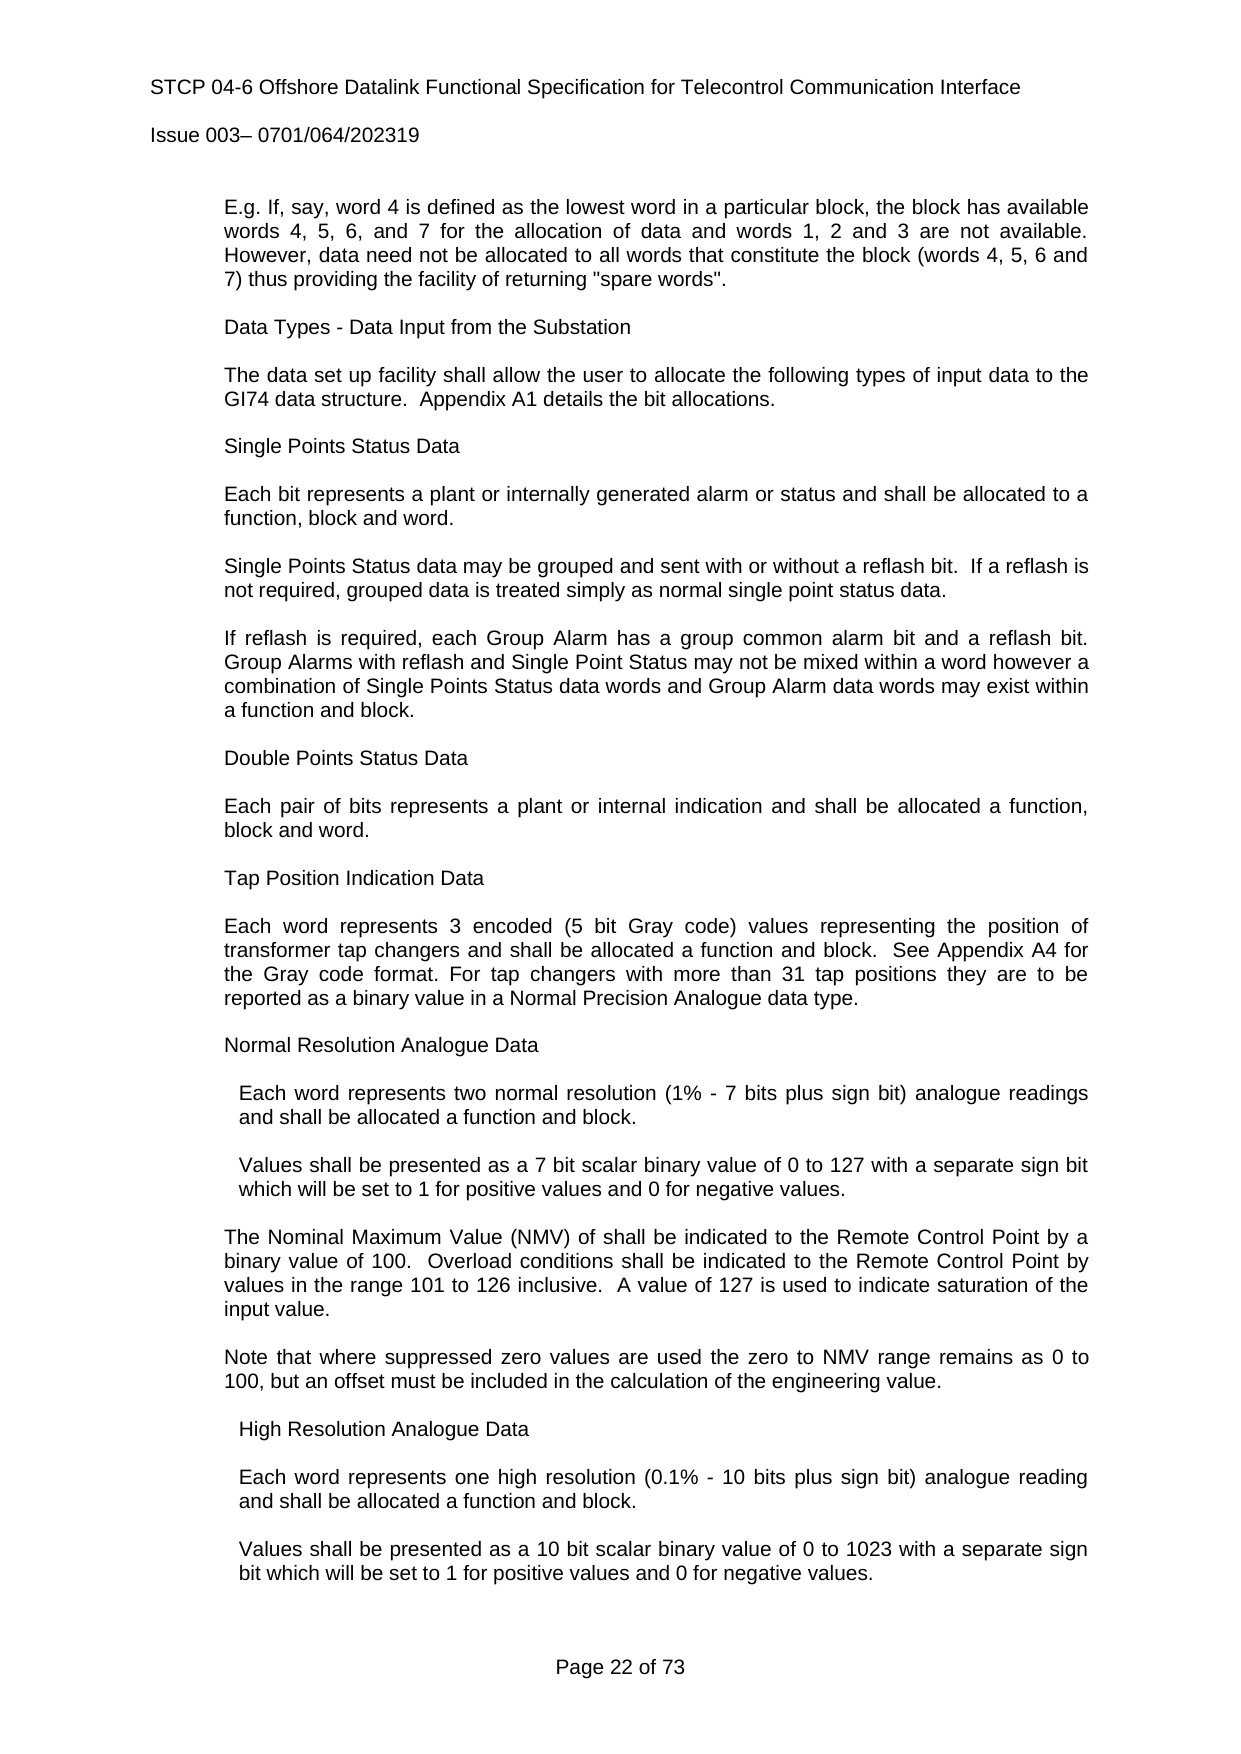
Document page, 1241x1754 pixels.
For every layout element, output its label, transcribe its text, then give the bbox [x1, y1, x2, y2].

text Tap Position Indication Data [150, 866, 1090, 889]
text High Resolution Analogue Data [150, 1417, 1090, 1441]
text Single Points Status Data [150, 434, 1090, 458]
text Each word represents one high resolution (0.1% - 10 bits plus sign bit) analogue reading and shall be allocated a function and block. [150, 1464, 1090, 1512]
text Each pair of bits represents a plant or internal indication and shall be allocated a function, block and word. [150, 794, 1090, 842]
text Each word represents two normal resolution (1% - 7 bits plus sign bit) analogue readings and shall be allocated a function and block. [150, 1081, 1090, 1129]
text The Nominal Maximum Value (NMV) of shall be indicated to the Remote Control Point by a binary value of 100. Overload conditions shall be indicated to the Remote Control Point by values in the range 101 to 126 inclusive. A value of 127 is used to indicate saturation of the input value. [150, 1225, 1090, 1321]
text Values shall be presented as a 7 bit scalar binary value of 0 to 127 with a separate sign bit which will be set to 1 for positive values and 0 for negative values. [150, 1153, 1090, 1201]
text E.g. If, say, word 4 is defined as the lowest word in a particular block, the block has available words 4, 5, 6, and 7 for the allocation of data and words 1, 2 and 3 are not available. However, data need not be allocated to all words that constitute the block (words 4, 5, 6 and 7) thus providing the facility of returning "spare words". [150, 195, 1090, 291]
text The data set up facility shall allow the user to allocate the following types of input data to the GI74 data structure. Appendix A1 details the bit allocations. [150, 362, 1090, 410]
text If reflash is required, each Group Alarm has a group common alarm bit and a reflash bit. Group Alarms with reflash and Single Point Status may not be mixed within a word however a combination of Single Points Status data words and Group Alarm data words may exist within a function and block. [150, 626, 1090, 722]
text Single Points Status data may be grouped and sent with or without a reflash bit. If a reflash is not required, grouped data is treated simply as normal single point status data. [150, 554, 1090, 602]
text Values shall be presented as a 10 bit scalar binary value of 0 to 1023 with a separate sign bit which will be set to 1 for positive values and 0 for negative values. [150, 1536, 1090, 1584]
text Each bit represents a plant or internally generated alarm or status and shall be allocated to a function, block and word. [150, 482, 1090, 530]
text Normal Resolution Analogue Data [150, 1033, 1090, 1057]
text Each word represents 3 encoded (5 bit Gray code) values representing the position of transformer tap changers and shall be allocated a function and block. See Appendix A4 for the Gray code format. For tap changers with more than 31 tap positions they are to be reported as a binary value in a Normal Precision Analogue data type. [150, 913, 1090, 1009]
text Data Types - Data Input from the Substation [150, 314, 1090, 338]
text Double Points Status Data [150, 746, 1090, 770]
text Note that where suppressed zero values are used the zero to NMV range remains as 0 to 100, but an offset must be included in the calculation of the engineering value. [150, 1345, 1090, 1393]
